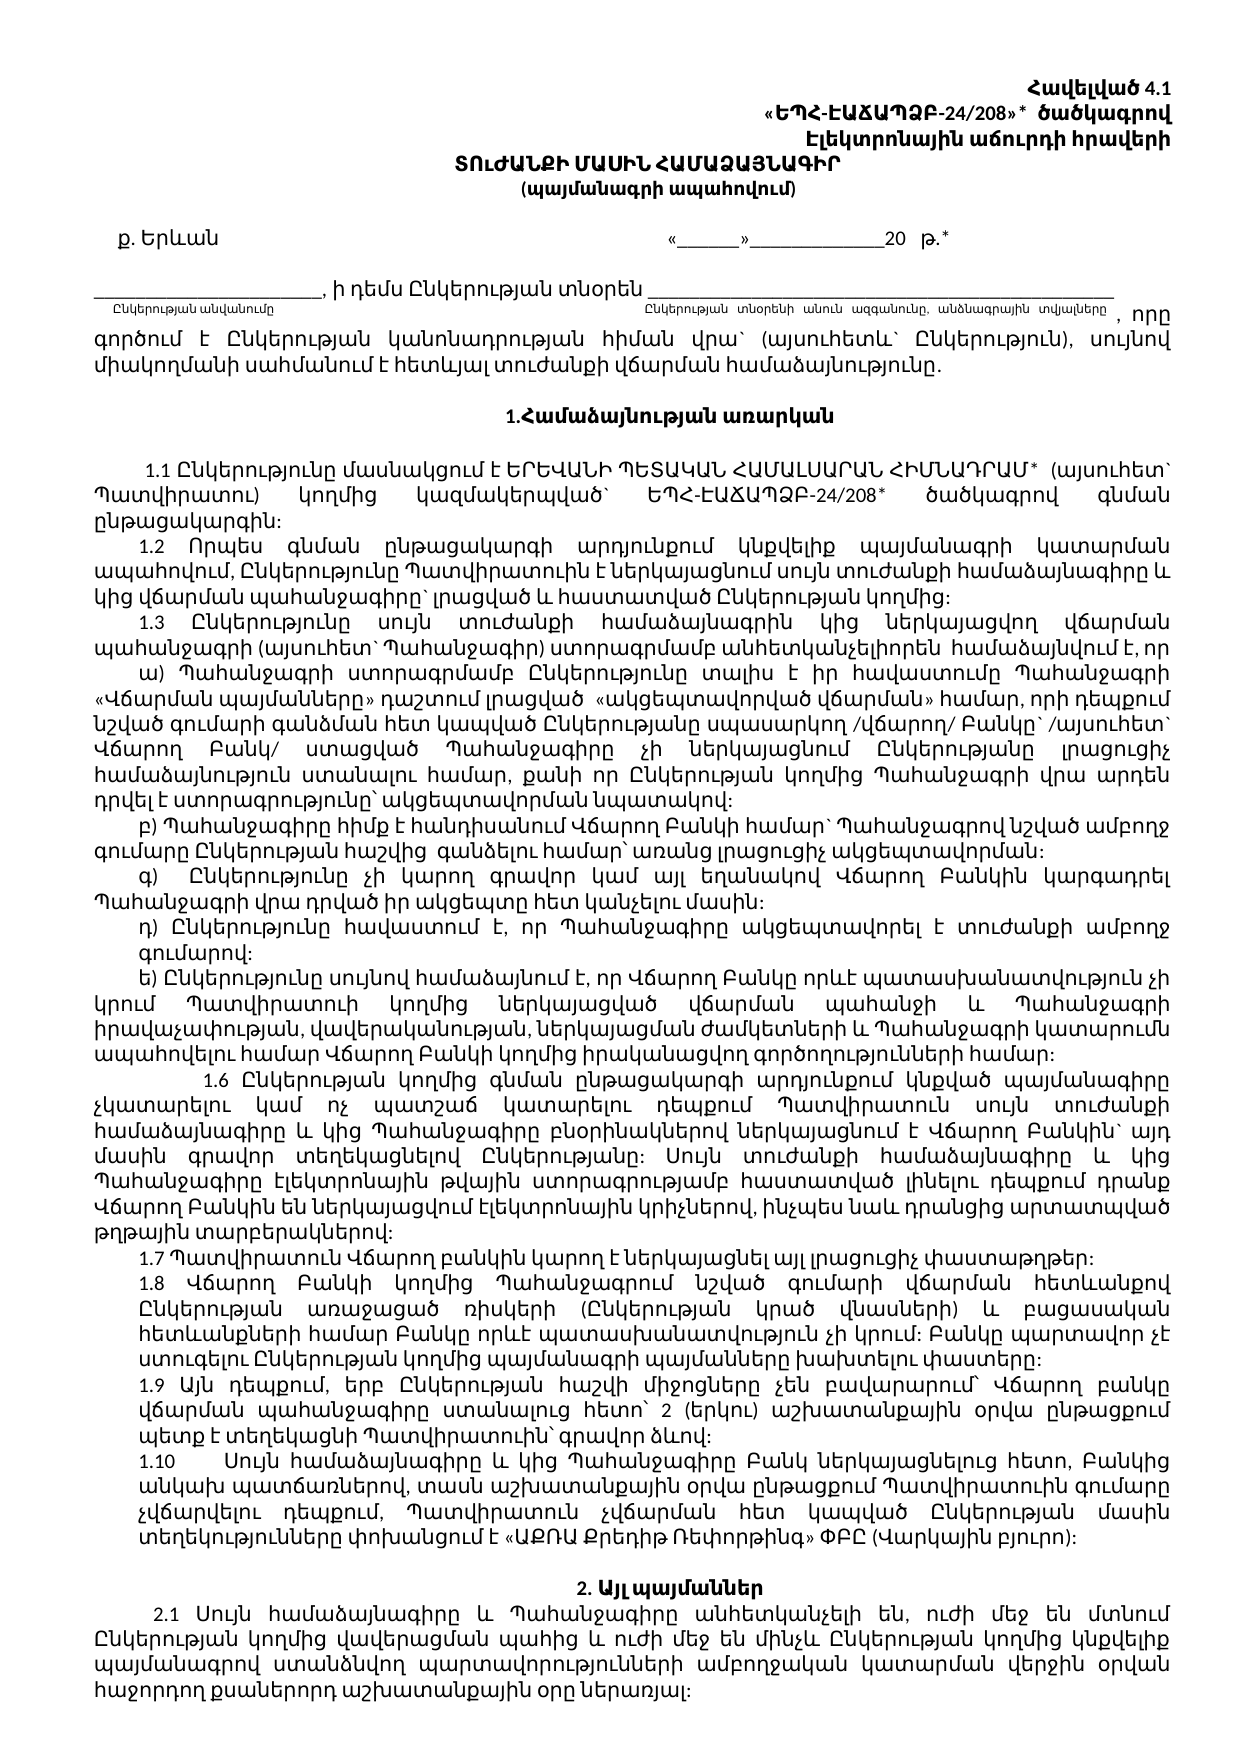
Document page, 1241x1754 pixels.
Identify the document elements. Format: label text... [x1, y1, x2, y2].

text 2. Այլ պայմաններ [169, 1575, 1171, 1601]
text ա) Պահանջագրի ստորագրմամբ Ընկերությունը տալիս է իր հավաստումը Պահանջագրի «Վճարման պայմանները» դաշտում լրացված «ակցեպտավորված վճարման» համար, որի դեպքում նշված գումարի գանձման հետ կապված Ընկերությանը սպասարկող /վճարող/ Բանկը` /այսուհետ` Վճարող Բանկ/ ստացված Պահանջագիրը չի ներկայացնում Ընկերությանը լրացուցիչ համաձայնություն ստանալու համար, քանի որ Ընկերության կողմից Պահանջագրի վրա արդեն դրվել է ստորագրությունը՝ ակցեպտավորման նպատակով: [94, 660, 1171, 813]
text 1.7 Պատվիրատուն Վճարող բանկին կարող է ներկայացնել այլ լրացուցիչ փաստաթղթեր: [138, 1245, 1171, 1270]
text 1.1 Ընկերությունը մասնակցում է ԵՐԵՎԱՆԻ ՊԵՏԱԿԱՆ ՀԱՄԱԼՍԱՐԱՆ ՀԻՄՆԱԴՐԱՄ* (այսուհետ` Պատվիրատու) կողմից կազմակերպված` ԵՊՀ-ԷԱՃԱՊՁԲ-24/208* ծածկագրով գնման ընթացակարգին: [94, 457, 1171, 533]
text 1.3 Ընկերությունը սույն տուժանքի համաձայնագրին կից ներկայացվող վճարման պահանջագրի (այսուհետ` Պահանջագիր) ստորագրմամբ անհետկանչելիորեն համաձայնվում է, որ [94, 609, 1171, 660]
text 2.1 Սույն համաձայնագիրը և Պահանջագիրը անհետկանչելի են, ուժի մեջ են մտնում Ընկերության կողմից վավերացման պահից և ուժի մեջ են մինչև Ընկերության կողմից կնքվելիք պայմանագրով ստանձնվող պարտավորությունների ամբողջական կատարման վերջին օրվան հաջորդող քսաներորդ աշխատանքային օրը ներառյալ: [94, 1601, 1171, 1702]
text 1.6 Ընկերության կողմից գնման ընթացակարգի արդյունքում կնքված պայմանագիրը չկատարելու կամ ոչ պատշաճ կատարելու դեպքում Պատվիրատուն սույն տուժանքի համաձայնագիրը և կից Պահանջագիրը բնօրինակներով ներկայացնում է Վճարող Բանկին` այդ մասին գրավոր տեղեկացնելով Ընկերությանը: Սույն տուժանքի համաձայնագիրը և կից Պահանջագիրը էլեկտրոնային թվային ստորագրությամբ հաստատված լինելու դեպքում դրանք Վճարող Բանկին են ներկայացվում էլեկտրոնային կրիչներով, ինչպես նաև դրանցից արտատպված թղթային տարբերակներով: [94, 1067, 1171, 1245]
text 1.10 Սույն համաձայնագիրը և կից Պահանջագիրը Բանկ ներկայացնելուց հետո, Բանկից անկախ պատճառներով, տասն աշխատանքային օրվա ընթացքում Պատվիրատուին գումարը չվճարվելու դեպքում, Պատվիրատուն չվճարման հետ կապված Ընկերության մասին տեղեկությունները փոխանցում է «ԱՔՌԱ Քրեդիթ Ռեփորթինգ» ՓԲԸ (Վարկային բյուրո): [138, 1448, 1171, 1550]
text բ) Պահանջագիրը հիմք է հանդիսանում Վճարող Բանկի համար` Պահանջագրով նշված ամբողջ գումարը Ընկերության հաշվից գանձելու համար՝ առանց լրացուցիչ ակցեպտավորման: [94, 813, 1171, 864]
text ______________________, ի դեմս Ընկերության տնօրեն _____________________________________________ [94, 276, 1171, 301]
text Էլեկտրոնային աճուրդի հրավերի [94, 126, 1171, 151]
text 1.8 Վճարող Բանկի կողմից Պահանջագրում նշված գումարի վճարման հետևանքով Ընկերության առաջացած ռիսկերի (Ընկերության կրած վնասների) և բացասական հետևանքների համար Բանկը որևէ պատասխանատվություն չի կրում: Բանկը պարտավոր չէ ստուգելու Ընկերության կողմից պայմանագրի պայմանները խախտելու փաստերը: [138, 1270, 1171, 1372]
text 1.2 Որպես գնման ընթացակարգի արդյունքում կնքվելիք պայմանագրի կատարման ապահովում, Ընկերությունը Պատվիրատուին է ներկայացնում սույն տուժանքի համաձայնագիրը և կից վճարման պահանջագիրը` լրացված և հաստատված Ընկերության կողմից: [94, 533, 1171, 609]
text «ԵՊՀ-ԷԱՃԱՊՁԲ-24/208»* ծածկագրով [94, 100, 1171, 126]
text 1.9 Այն դեպքում, երբ Ընկերության հաշվի միջոցները չեն բավարարում՝ Վճարող բանկը վճարման պահանջագիրը ստանալուց հետո՝ 2 (երկու) աշխատանքային օրվա ընթացքում պետք է տեղեկացնի Պատվիրատուին՝ գրավոր ձևով: [138, 1372, 1171, 1448]
text (պայմանագրի ապահովում) [94, 177, 1171, 199]
text ք. Երևան «______»_____________20 թ.* [94, 225, 1171, 250]
text Հավելված 4.1 [94, 75, 1171, 100]
text ՏՈւԺԱՆՔԻ ՄԱՍԻՆ ՀԱՄԱՁԱՅՆԱԳԻՐ [94, 151, 1171, 177]
text դ) Ընկերությունը հավաստում է, որ Պահանջագիրը ակցեպտավորել է տուժանքի ամբողջ գումարով: [138, 914, 1171, 965]
text ե) Ընկերությունը սույնով համաձայնում է, որ Վճարող Բանկը որևէ պատասխանատվություն չի կրում Պատվիրատուի կողմից ներկայացված վճարման պահանջի և Պահանջագրի իրավաչափության, վավերականության, ներկայացման ժամկետների և Պահանջագրի կատարումն ապահովելու համար Վճարող Բանկի կողմից իրականացվող գործողությունների համար: [94, 965, 1171, 1067]
text Ընկերության անվանումը Ընկերության տնօրենի անուն ազգանունը, անձնագրային տվյալները , որը գործում է Ընկերության կանոնադրության հիման վրա` (այսուհետև` Ընկերություն), սույնով միակողմանի սահմանում է հետևյալ տուժանքի վճարման համաձայնությունը. [94, 301, 1171, 377]
text 1.Համաձայնության առարկան [169, 403, 1171, 428]
text գ) Ընկերությունը չի կարող գրավոր կամ այլ եղանակով Վճարող Բանկին կարգադրել Պահանջագրի վրա դրված իր ակցեպտը հետ կանչելու մասին: [94, 864, 1171, 914]
